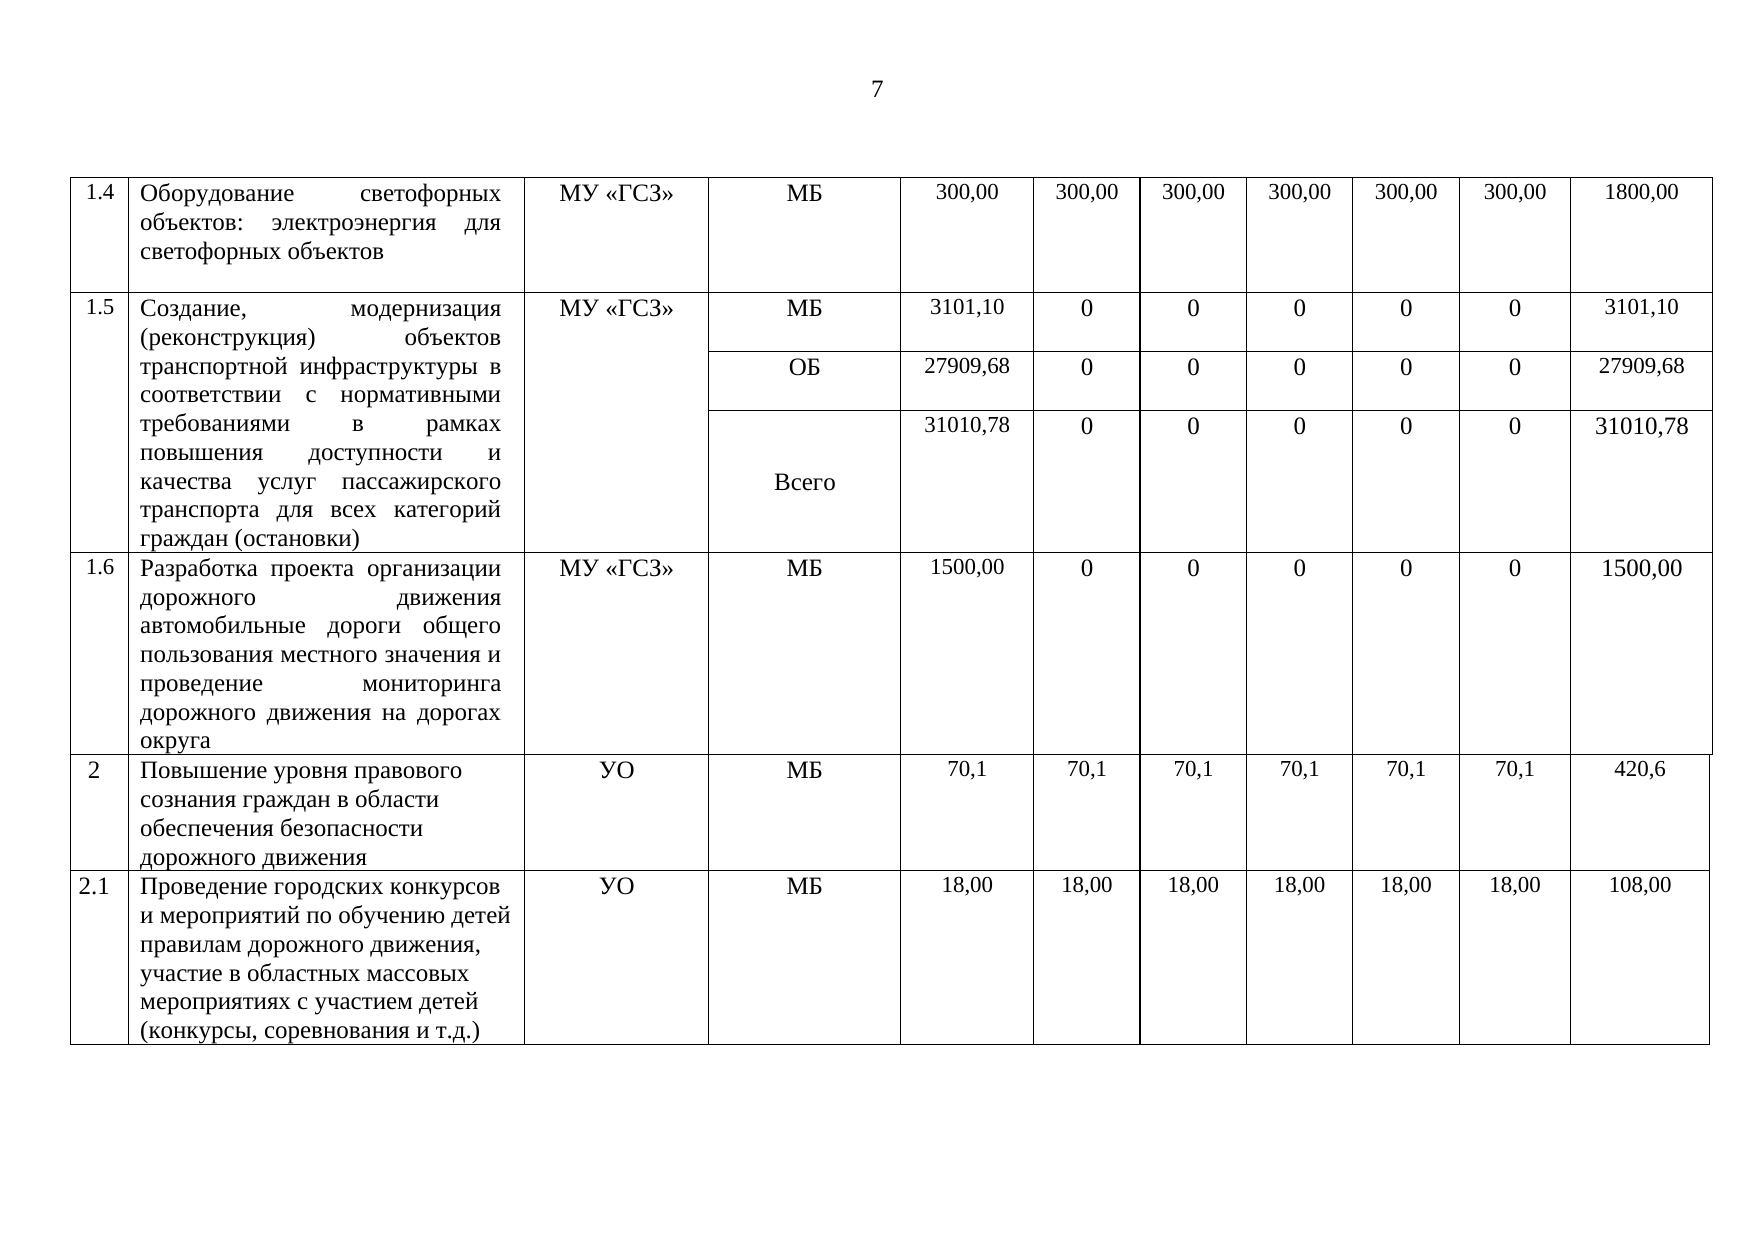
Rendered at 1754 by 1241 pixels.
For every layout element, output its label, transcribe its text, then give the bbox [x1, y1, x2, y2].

table_cell 1800,00 [1571, 178, 1712, 292]
table_cell 300,00 [1460, 178, 1570, 292]
table_cell 70,1 [1353, 755, 1459, 870]
table_cell 70,1 [1247, 755, 1352, 870]
table_cell 300,00 [1247, 178, 1352, 292]
table_cell 70,1 [1034, 755, 1139, 870]
table_cell 70,1 [1141, 755, 1246, 870]
table_cell 0 [1247, 352, 1352, 410]
table_cell 18,00 [901, 871, 1033, 1044]
table_cell 0 [1141, 352, 1246, 410]
table_cell Создание, модернизация (реконструкция) объектов транспортной инфраструктуры в соответствии с нормативными требованиями в рамках повышения доступности и качества услуг пассажирского транспорта для всех категорий граждан (остановки) [129, 293, 524, 552]
table_cell 0 [1460, 411, 1570, 552]
table_cell МБ [709, 755, 900, 870]
table_cell 70,1 [901, 755, 1033, 870]
table_cell 3101,10 [901, 293, 1033, 351]
table_cell 0 [1034, 293, 1139, 351]
table_cell МБ [709, 553, 900, 754]
table_cell 18,00 [1034, 871, 1139, 1044]
table_cell 0 [1247, 293, 1352, 351]
table_cell 1.5 [71, 293, 128, 552]
table_cell МБ [709, 178, 900, 292]
table_cell 0 [1141, 293, 1246, 351]
table_cell 0 [1141, 553, 1246, 754]
table_cell 0 [1353, 411, 1459, 552]
table_cell 300,00 [901, 178, 1033, 292]
table_cell Проведение городских конкурсов и мероприятий по обучению детей правилам дорожного движения, участие в областных массовых мероприятиях с участием детей (конкурсы, соревнования и т.д.) [129, 871, 524, 1044]
table_cell МУ «ГСЗ» [525, 553, 708, 754]
table_cell 0 [1034, 352, 1139, 410]
table_cell 18,00 [1353, 871, 1459, 1044]
table_cell МУ «ГСЗ» [525, 178, 708, 292]
table_cell 18,00 [1460, 871, 1570, 1044]
table_cell 0 [1247, 411, 1352, 552]
table_cell 27909,68 [901, 352, 1033, 410]
table_cell 31010,78 [901, 411, 1033, 552]
table_cell Повышение уровня правового сознания граждан в области обеспечения безопасности дорожного движения [129, 755, 524, 870]
table_cell МБ [709, 293, 900, 351]
table_cell 0 [1353, 293, 1459, 351]
table_cell 0 [1353, 352, 1459, 410]
table_cell Оборудование светофорных объектов: электроэнергия для светофорных объектов [129, 178, 524, 292]
table_cell 300,00 [1141, 178, 1246, 292]
table_cell 0 [1460, 553, 1570, 754]
table_cell 1500,00 [1571, 553, 1712, 754]
table_cell 420,6 [1571, 755, 1709, 870]
table_cell 3101,10 [1571, 293, 1712, 351]
table_cell МУ «ГСЗ» [525, 293, 708, 552]
table_cell Всего [709, 411, 900, 552]
table_cell 31010,78 [1571, 411, 1712, 552]
table_cell Разработка проекта организации дорожного движения автомобильные дороги общего пользования местного значения и проведение мониторинга дорожного движения на дорогах округа [129, 553, 524, 754]
table_cell 2.1 [71, 871, 128, 1044]
table_cell УО [525, 871, 708, 1044]
table_cell 2 [71, 755, 128, 870]
table_cell МБ [709, 871, 900, 1044]
table_cell 0 [1460, 293, 1570, 351]
table_cell 18,00 [1247, 871, 1352, 1044]
table_cell УО [525, 755, 708, 870]
table_cell 300,00 [1034, 178, 1139, 292]
table_cell 70,1 [1460, 755, 1570, 870]
table_cell 0 [1034, 553, 1139, 754]
table_cell 1.6 [71, 553, 128, 754]
table_cell 0 [1141, 411, 1246, 552]
table_cell ОБ [709, 352, 900, 410]
table_cell 0 [1034, 411, 1139, 552]
table_cell 0 [1460, 352, 1570, 410]
table_cell 300,00 [1353, 178, 1459, 292]
table_cell 0 [1353, 553, 1459, 754]
table_cell 108,00 [1571, 871, 1709, 1044]
table_cell 18,00 [1141, 871, 1246, 1044]
table_cell 0 [1247, 553, 1352, 754]
table_cell 1.4 [71, 178, 128, 292]
table_cell 27909,68 [1571, 352, 1712, 410]
table_cell 1500,00 [901, 553, 1033, 754]
